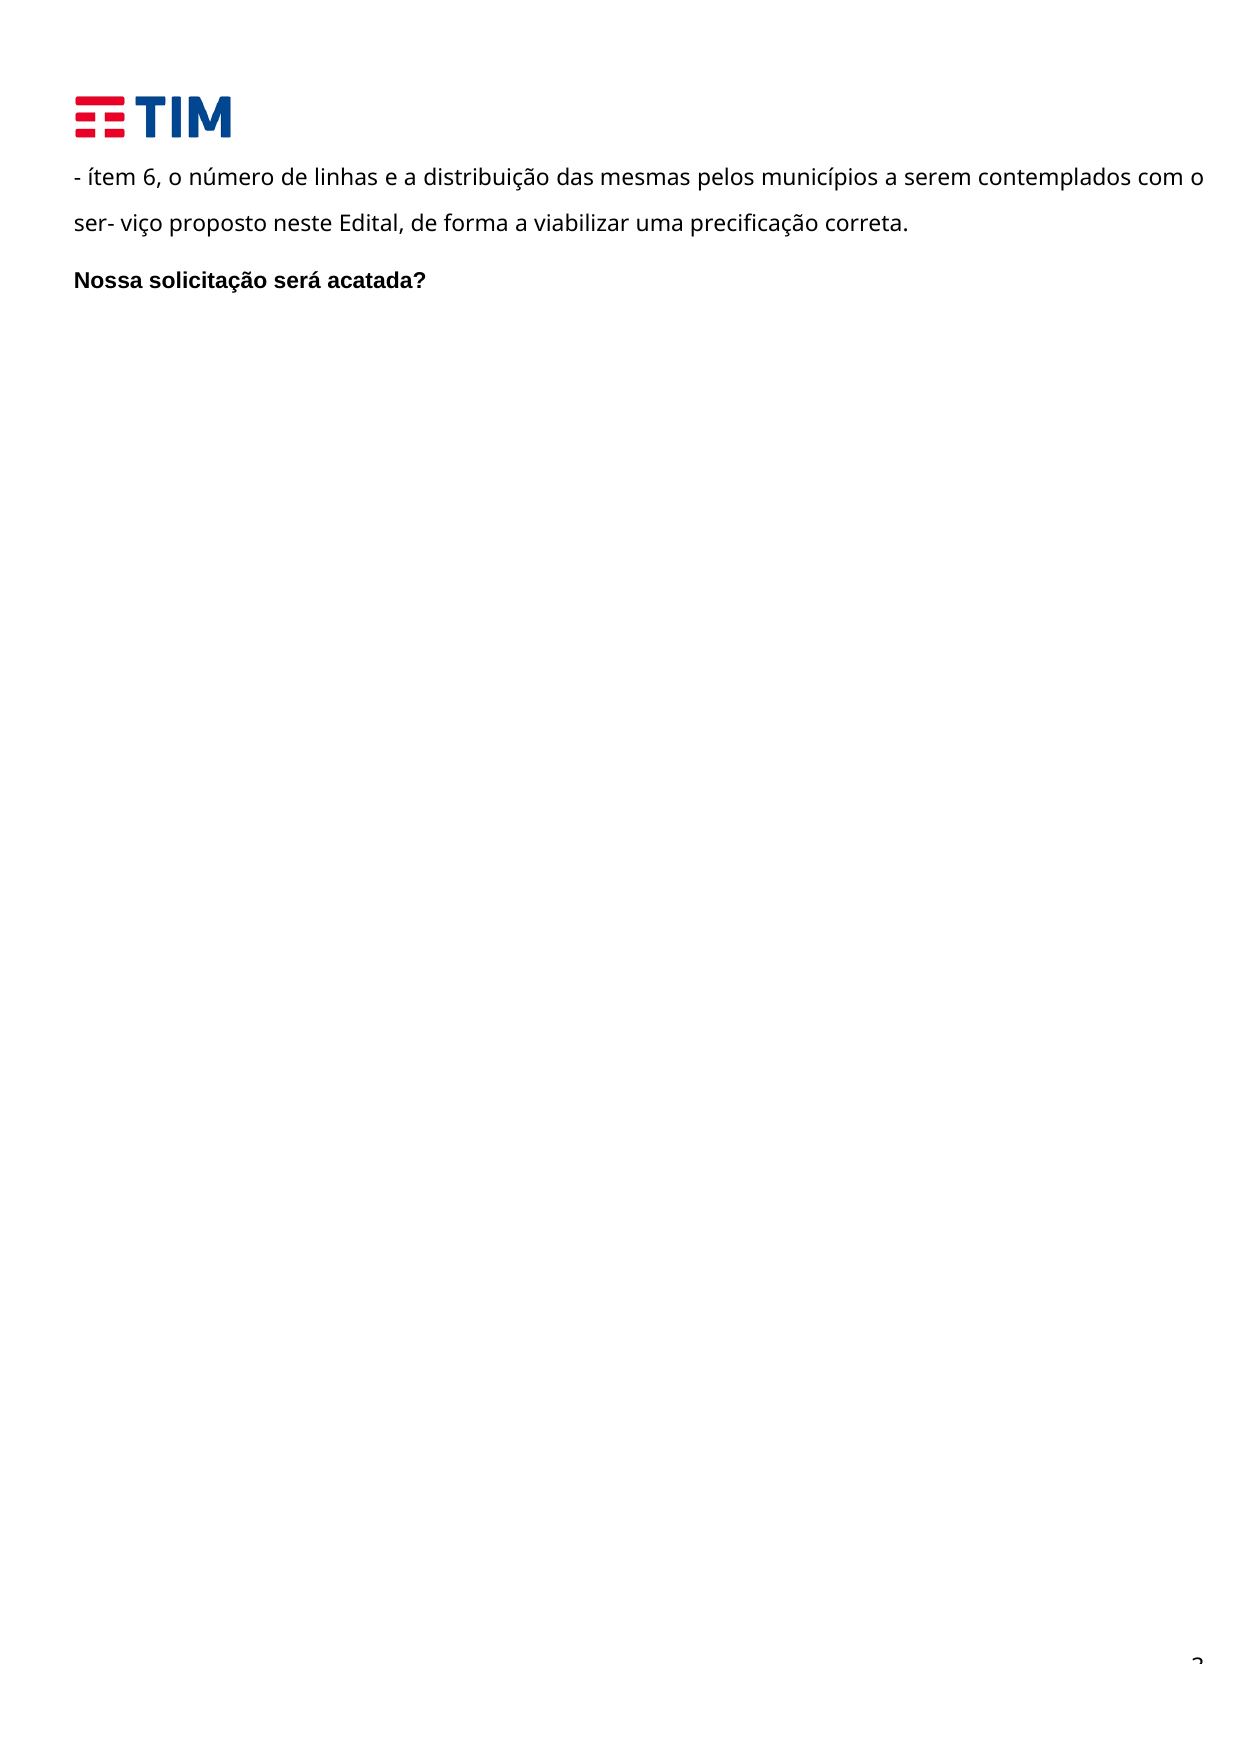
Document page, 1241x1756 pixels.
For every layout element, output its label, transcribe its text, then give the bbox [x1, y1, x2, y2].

picture [73, 93, 233, 139]
text - ítem 6, o número de linhas e a distribuição das mesmas pelos municípios a serem contemplados com o ser- viço proposto neste Edital, de forma a viabilizar uma precificação correta. [74, 160, 1211, 238]
text Nossa solicitação será acatada? [74, 267, 1211, 293]
